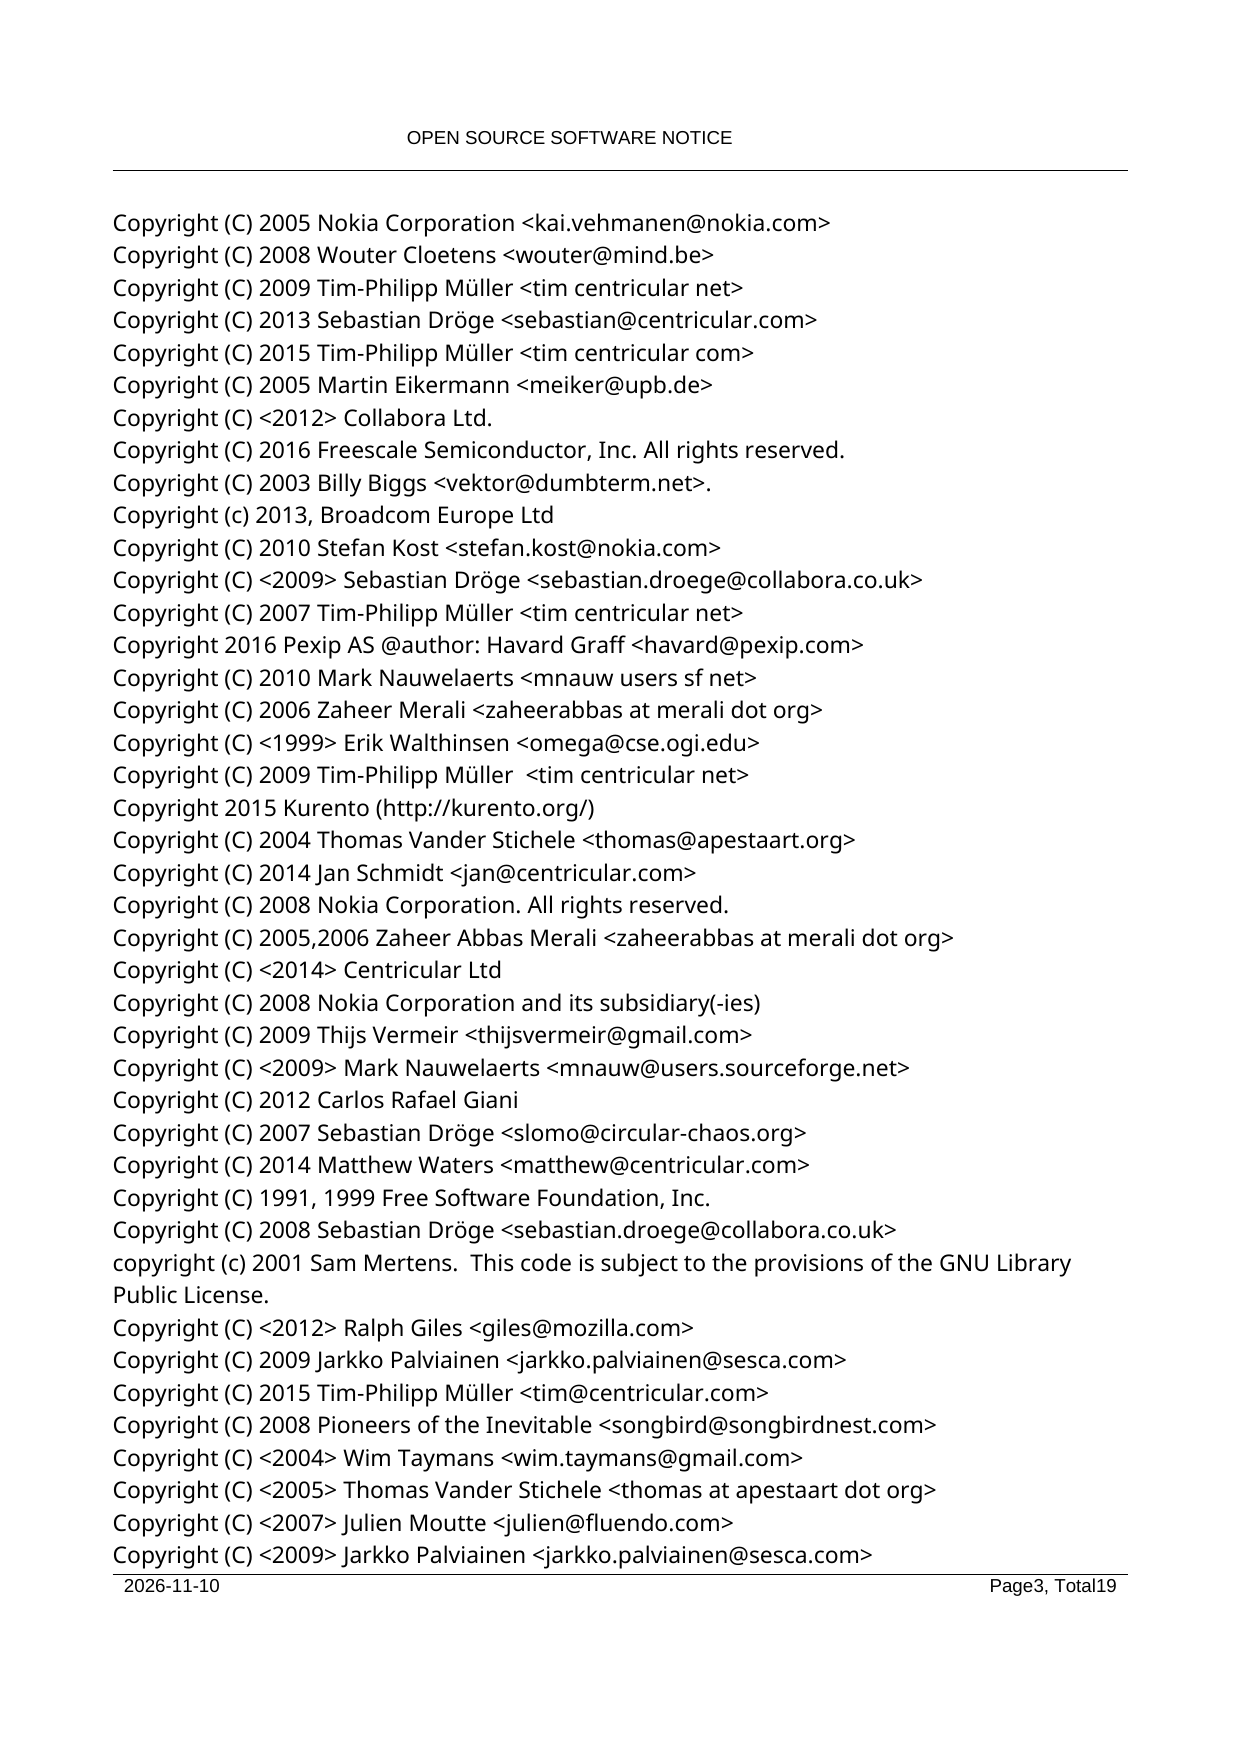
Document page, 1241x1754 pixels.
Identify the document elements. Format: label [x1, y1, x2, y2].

text [112, 206, 1128, 1571]
